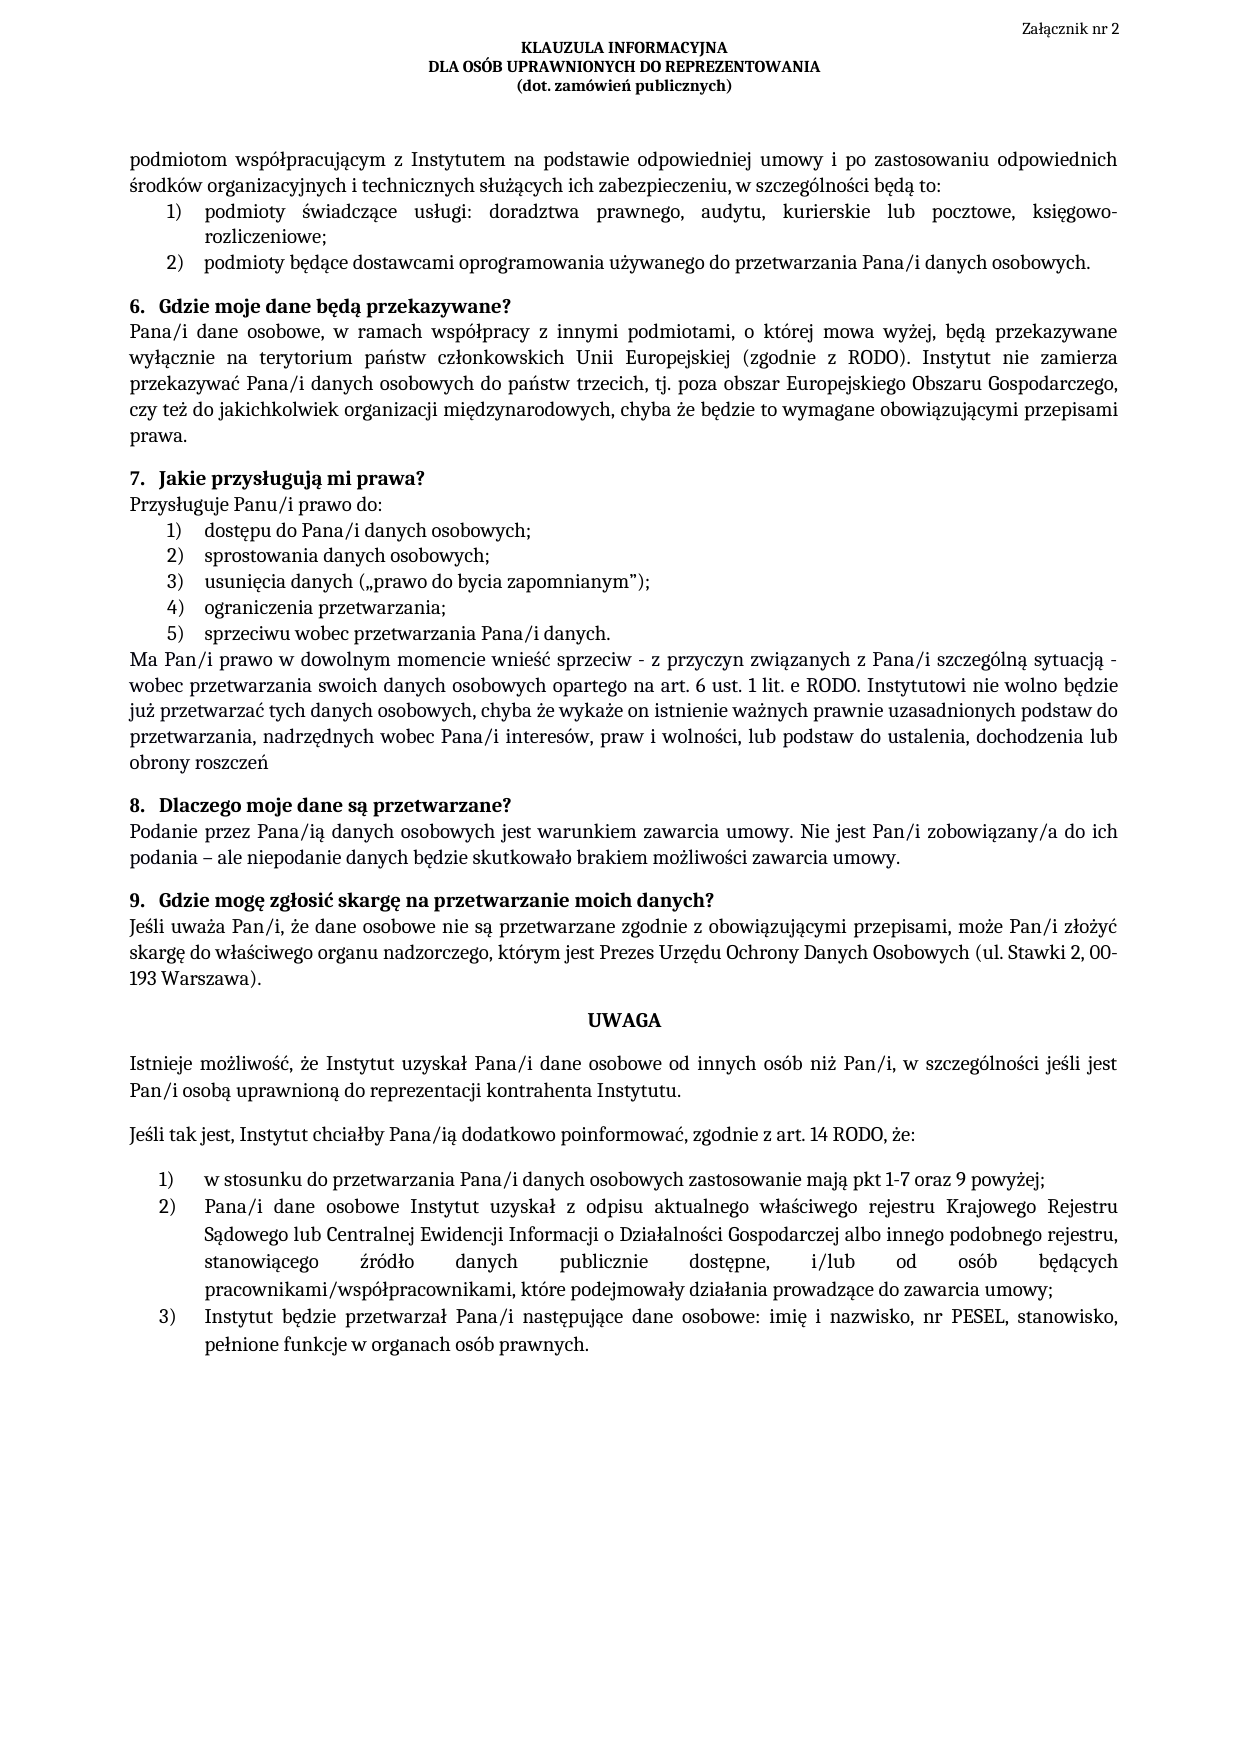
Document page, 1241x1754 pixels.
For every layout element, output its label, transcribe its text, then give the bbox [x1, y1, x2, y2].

list ograniczenia przetwarzania; [167, 596, 1119, 620]
list Gdzie mogę zgłosić skargę na przetwarzanie moich danych? [129, 888, 1119, 913]
text Podanie przez Pana/ią danych osobowych jest warunkiem zawarcia umowy. Nie jest Pan/i zobowiązany/a do ich podania – ale niepodanie danych będzie skutkowało brakiem możliwości zawarcia umowy. [129, 820, 1119, 870]
list Gdzie moje dane będą przekazywane? [129, 293, 1119, 318]
text Pana/i dane osobowe, w ramach współpracy z innymi podmiotami, o której mowa wyżej, będą przekazywane wyłącznie na terytorium państw członkowskich Unii Europejskiej (zgodnie z RODO). Instytut nie zamierza przekazywać Pana/i danych osobowych do państw trzecich, tj. poza obszar Europejskiego Obszaru Gospodarczego, czy też do jakichkolwiek organizacji międzynarodowych, chyba że będzie to wymagane obowiązującymi przepisami prawa. [129, 320, 1119, 447]
list Dlaczego moje dane są przetwarzane? [129, 793, 1119, 818]
list dostępu do Pana/i danych osobowych; [167, 518, 1119, 542]
list Pana/i dane osobowe Instytut uzyskał z odpisu aktualnego właściwego rejestru Krajowego Rejestru Sądowego lub Centralnej Ewidencji Informacji o Działalności Gospodarczej albo innego podobnego rejestru, stanowiącego źródło danych publicznie dostępne, i/lub od osób będących pracownikami/współpracownikami, które podejmowały działania prowadzące do zawarcia umowy; [159, 1195, 1119, 1301]
text Ma Pan/i prawo w dowolnym momencie wnieść sprzeciw - z przyczyn związanych z Pana/i szczególną sytuacją - wobec przetwarzania swoich danych osobowych opartego na art. 6 ust. 1 lit. e RODO. Instytutowi nie wolno będzie już przetwarzać tych danych osobowych, chyba że wykaże on istnienie ważnych prawnie uzasadnionych podstaw do przetwarzania, nadrzędnych wobec Pana/i interesów, praw i wolności, lub podstaw do ustalenia, dochodzenia lub obrony roszczeń [129, 647, 1119, 775]
text Jeśli uważa Pan/i, że dane osobowe nie są przetwarzane zgodnie z obowiązującymi przepisami, może Pan/i złożyć skargę do właściwego organu nadzorczego, którym jest Prezes Urzędu Ochrony Danych Osobowych (ul. Stawki 2, 00-193 Warszawa). [129, 915, 1119, 990]
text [129, 148, 1119, 197]
list Jakie przysługują mi prawa? [129, 466, 1119, 491]
list usunięcia danych („prawo do bycia zapomnianym”); [167, 570, 1119, 594]
list sprzeciwu wobec przetwarzania Pana/i danych. [167, 622, 1119, 646]
list w stosunku do przetwarzania Pana/i danych osobowych zastosowanie mają pkt 1-7 oraz 9 powyżej; [159, 1167, 1119, 1191]
list sprostowania danych osobowych; [167, 544, 1119, 568]
text UWAGA [129, 1009, 1119, 1033]
list podmioty będące dostawcami oprogramowania używanego do przetwarzania Pana/i danych osobowych. [167, 251, 1119, 275]
list Instytut będzie przetwarzał Pana/i następujące dane osobowe: imię i nazwisko, nr PESEL, stanowisko, pełnione funkcje w organach osób prawnych. [159, 1305, 1119, 1356]
list podmioty świadczące usługi: doradztwa prawnego, audytu, kurierskie lub pocztowe, księgowo-rozliczeniowe; [167, 199, 1119, 249]
text Przysługuje Panu/i prawo do: [129, 492, 1119, 516]
text Jeśli tak jest, Instytut chciałby Pana/ią dodatkowo poinformować, zgodnie z art. 14 RODO, że: [129, 1123, 1119, 1147]
text Istnieje możliwość, że Instytut uzyskał Pana/i dane osobowe od innych osób niż Pan/i, w szczególności jeśli jest Pan/i osobą uprawnioną do reprezentacji kontrahenta Instytutu. [129, 1051, 1119, 1103]
